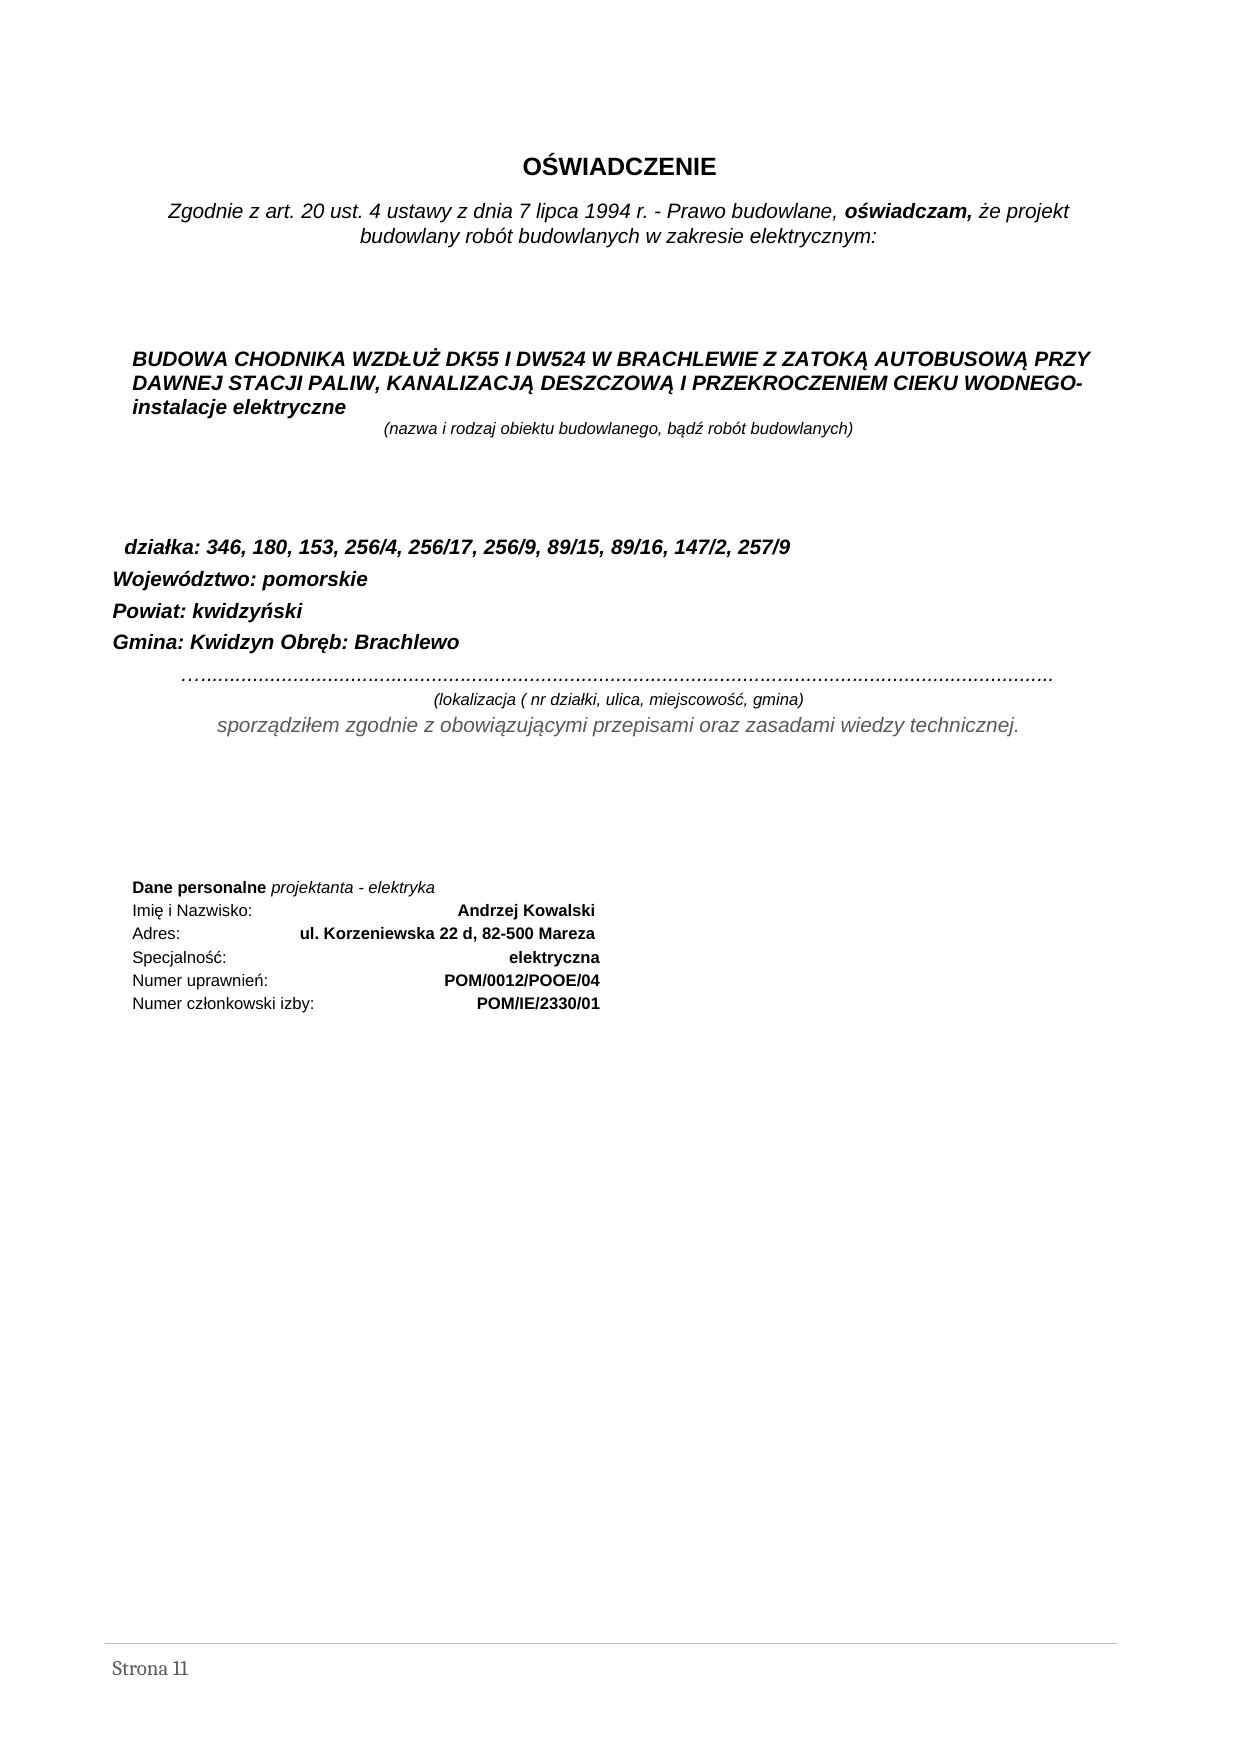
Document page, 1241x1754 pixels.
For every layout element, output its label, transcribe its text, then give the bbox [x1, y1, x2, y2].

text ….................................................................................................................................................... [132, 662, 1107, 686]
text Imię i Nazwisko: Andrzej Kowalski [132, 901, 1107, 920]
text Województwo: pomorskie [112, 567, 1128, 591]
text Numer uprawnień: POM/0012/POOE/04 [132, 971, 1107, 990]
text (lokalizacja ( nr działki, ulica, miejscowość, gmina) [132, 690, 1107, 709]
text Numer członkowski izby: POM/IE/2330/01 [132, 994, 1107, 1013]
text BUDOWA CHODNIKA WZDŁUŻ DK55 I DW524 W BRACHLEWIE Z ZATOKĄ AUTOBUSOWĄ PRZY DAWNEJ STACJI PALIW, KANALIZACJĄ DESZCZOWĄ I PRZEKROCZENIEM CIEKU WODNEGO- instalacje elektryczne [132, 347, 1107, 419]
text Gmina: Kwidzyn Obręb: Brachlewo [112, 630, 1128, 654]
text Powiat: kwidzyński [112, 598, 1128, 622]
text działka: 346, 180, 153, 256/4, 256/17, 256/9, 89/15, 89/16, 147/2, 257/9 [112, 535, 1128, 559]
text Specjalność: elektryczna [132, 947, 1107, 967]
text Dane personalne projektanta - elektryka [132, 877, 1107, 897]
text Zgodnie z art. 20 ust. 4 ustawy z dnia 7 lipca 1994 r. - Prawo budowlane, oświadczam, że projekt budowlany robót budowlanych w zakresie elektrycznym: [132, 199, 1107, 248]
text sporządziłem zgodnie z obowiązującymi przepisami oraz zasadami wiedzy technicznej. [132, 713, 1107, 737]
text Adres: ul. Korzeniewska 22 d, 82-500 Mareza [132, 924, 1107, 943]
text (nazwa i rodzaj obiektu budowlanego, bądź robót budowlanych) [132, 419, 1107, 438]
text OŚWIADCZENIE [132, 152, 1107, 181]
